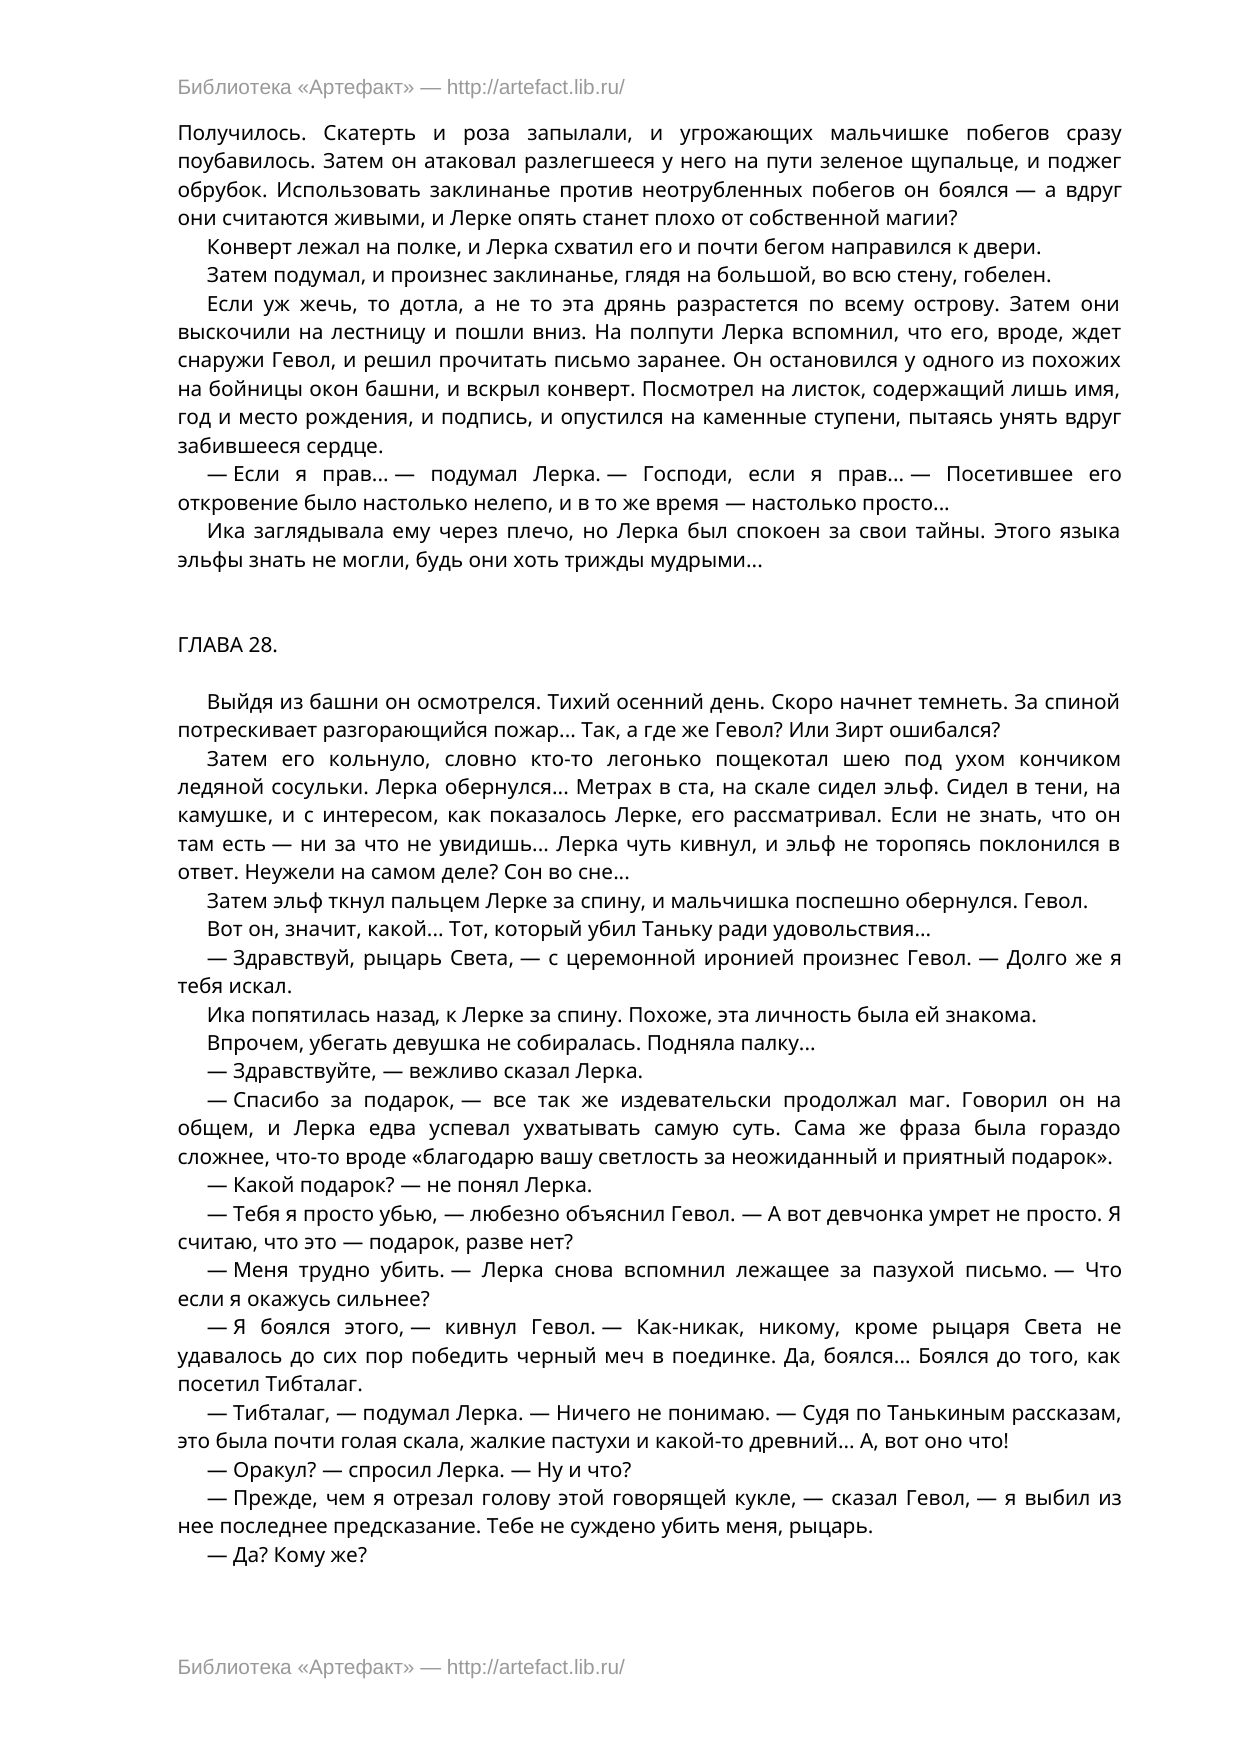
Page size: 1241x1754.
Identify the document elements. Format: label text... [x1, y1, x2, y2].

text Ика заглядывала ему через плечо, но Лерка был спокоен за свои тайны. Этого языка эльфы знать не могли, будь они хоть трижды мудрыми... [177, 516, 1122, 573]
text — Тебя я просто убью, — любезно объяснил Гевол. — А вот девчонка умрет не просто. Я считаю, что это — подарок, разве нет? [177, 1199, 1122, 1256]
text Затем его кольнуло, словно кто-то легонько пощекотал шею под ухом кончиком ледяной сосульки. Лерка обернулся... Метрах в ста, на скале сидел эльф. Сидел в тени, на камушке, и с интересом, как показалось Лерке, его рассматривал. Если не знать, что он там есть — ни за что не увидишь... Лерка чуть кивнул, и эльф не торопясь поклонился в ответ. Неужели на самом деле? Сон во сне... [177, 744, 1122, 886]
text Затем эльф ткнул пальцем Лерке за спину, и мальчишка поспешно обернулся. Гевол. [177, 886, 1122, 914]
text — Здравствуйте, — вежливо сказал Лерка. [177, 1057, 1122, 1085]
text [177, 118, 1122, 232]
text — Тибталаг, — подумал Лерка. — Ничего не понимаю. — Судя по Танькиным рассказам, это была почти голая скала, жалкие пастухи и какой-то древний... А, вот оно что! [177, 1398, 1122, 1455]
text — Прежде, чем я отрезал голову этой говорящей кукле, — сказал Гевол, — я выбил из нее последнее предсказание. Тебе не суждено убить меня, рыцарь. [177, 1483, 1122, 1540]
text — Да? Кому же? [177, 1540, 1122, 1568]
text ГЛАВА 28. [177, 630, 1122, 658]
text — Меня трудно убить. — Лерка снова вспомнил лежащее за пазухой письмо. — Что если я окажусь сильнее? [177, 1256, 1122, 1312]
text Впрочем, убегать девушка не собиралась. Подняла палку... [177, 1028, 1122, 1057]
text Затем подумал, и произнес заклинанье, глядя на большой, во всю стену, гобелен. [177, 260, 1122, 289]
text — Какой подарок? — не понял Лерка. [177, 1170, 1122, 1199]
text — Здравствуй, рыцарь Света, — с церемонной иронией произнес Гевол. — Долго же я тебя искал. [177, 943, 1122, 1000]
text Ика попятилась назад, к Лерке за спину. Похоже, эта личность была ей знакома. [177, 1000, 1122, 1028]
text — Я боялся этого, — кивнул Гевол. — Как-никак, никому, кроме рыцаря Света не удавалось до сих пор победить черный меч в поединке. Да, боялся... Боялся до того, как посетил Тибталаг. [177, 1312, 1122, 1398]
text — Оракул? — спросил Лерка. — Ну и что? [177, 1455, 1122, 1483]
text Конверт лежал на полке, и Лерка схватил его и почти бегом направился к двери. [177, 232, 1122, 260]
text — Спасибо за подарок, — все так же издевательски продолжал маг. Говорил он на общем, и Лерка едва успевал ухватывать самую суть. Сама же фраза была гораздо сложнее, что-то вроде «благодарю вашу светлость за неожиданный и приятный подарок». [177, 1085, 1122, 1170]
text Вот он, значит, какой... Тот, который убил Таньку ради удовольствия... [177, 914, 1122, 943]
text Если уж жечь, то дотла, а не то эта дрянь разрастется по всему острову. Затем они выскочили на лестницу и пошли вниз. На полпути Лерка вспомнил, что его, вроде, ждет снаружи Гевол, и решил прочитать письмо заранее. Он остановился у одного из похожих на бойницы окон башни, и вскрыл конверт. Посмотрел на листок, содержащий лишь имя, год и место рождения, и подпись, и опустился на каменные ступени, пытаясь унять вдруг забившееся сердце. [177, 289, 1122, 459]
text Выйдя из башни он осмотрелся. Тихий осенний день. Скоро начнет темнеть. За спиной потрескивает разгорающийся пожар... Так, а где же Гевол? Или Зирт ошибался? [177, 687, 1122, 744]
text — Если я прав... — подумал Лерка. — Господи, если я прав... — Посетившее его откровение было настолько нелепо, и в то же время — настолько просто... [177, 459, 1122, 516]
